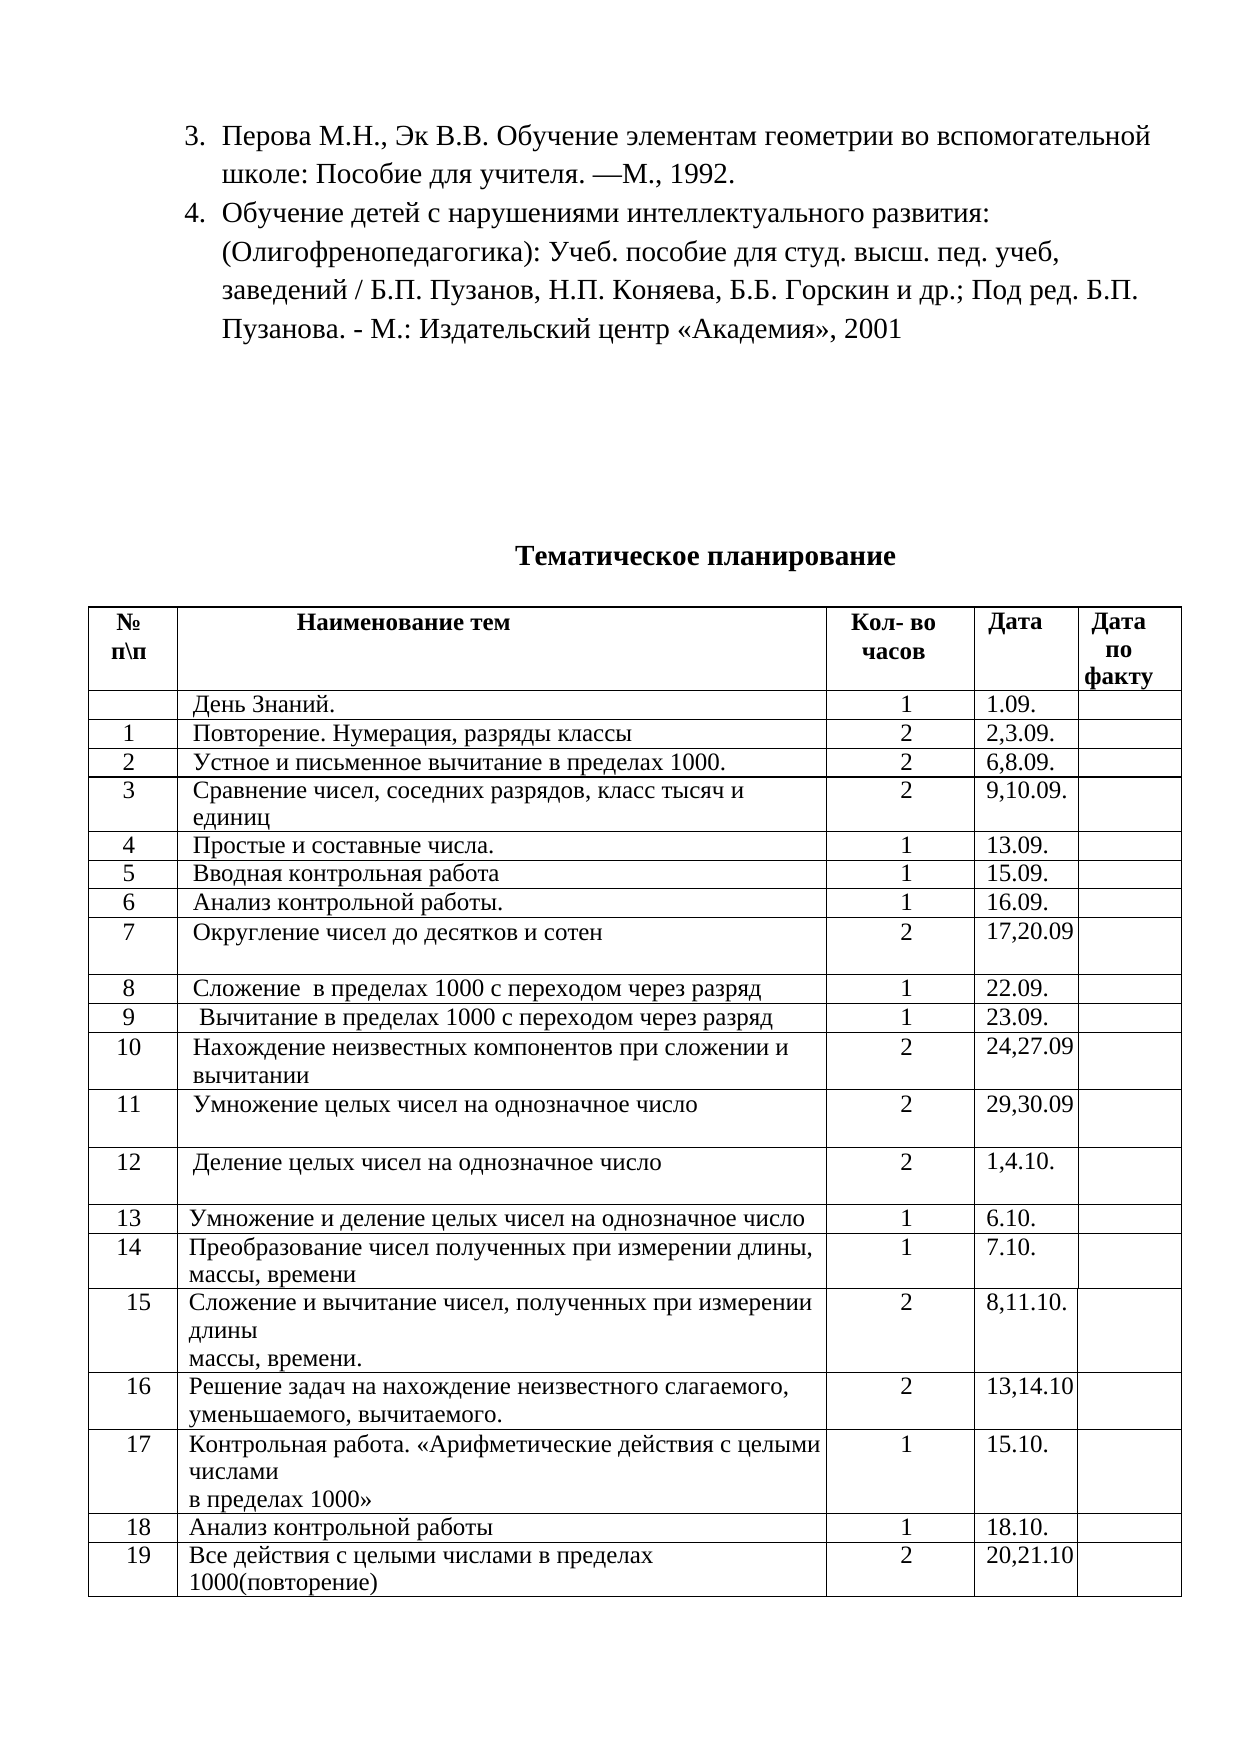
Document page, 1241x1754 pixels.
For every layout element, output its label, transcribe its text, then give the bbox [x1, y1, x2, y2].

table_cell [1078, 1430, 1181, 1513]
table_cell [1079, 749, 1181, 776]
table_cell 11 [89, 1090, 177, 1147]
table_cell Простые и составные числа. [178, 832, 826, 859]
table_cell 13,14.10 [975, 1373, 1077, 1429]
table_cell [1078, 1514, 1181, 1542]
table_cell 1 [827, 1514, 974, 1542]
table_cell 2 [827, 1148, 974, 1204]
table_cell 1 [827, 861, 974, 888]
table_cell Сложение в пределах 1000 с переходом через разряд [178, 975, 826, 1003]
table_cell Анализ контрольной работы. [178, 889, 826, 917]
table_cell [1079, 1234, 1181, 1287]
table_cell Устное и письменное вычитание в пределах 1000. [178, 749, 826, 776]
table_cell День Знаний. [178, 691, 826, 719]
table_cell [1078, 1289, 1181, 1372]
table_header Дата по факту [1079, 608, 1181, 690]
table_cell 1,4.10. [975, 1148, 1078, 1204]
table_cell 13.09. [975, 832, 1078, 859]
table_cell 9 [89, 1004, 177, 1032]
table_cell [1079, 778, 1181, 831]
table_cell [1079, 1004, 1181, 1032]
table_header Дата [975, 608, 1078, 690]
table_cell 6.10. [975, 1205, 1078, 1233]
table_cell [1079, 1033, 1181, 1089]
table_cell 12 [89, 1148, 177, 1204]
table_cell 14 [89, 1234, 177, 1287]
table_cell 1 [827, 1234, 974, 1287]
table_header № п\п [89, 608, 177, 690]
table_cell Деление целых чисел на однозначное число [178, 1148, 826, 1204]
table_cell 23.09. [975, 1004, 1078, 1032]
table_cell 22.09. [975, 975, 1078, 1003]
table_cell [1079, 975, 1181, 1003]
table_cell 1 [827, 1205, 974, 1233]
table_cell 20,21.10 [975, 1543, 1077, 1596]
table_cell 15.10. [975, 1430, 1077, 1513]
table_cell 1 [89, 720, 177, 748]
table_cell 9,10.09. [975, 778, 1078, 831]
table_cell 24,27.09 [975, 1033, 1078, 1089]
table_cell 2 [827, 918, 974, 974]
table_cell 7 [89, 918, 177, 974]
table_cell [1078, 1543, 1181, 1596]
table_cell [1079, 1090, 1181, 1147]
table_cell [1079, 889, 1181, 917]
table_cell 15.09. [975, 861, 1078, 888]
table_cell 8 [89, 975, 177, 1003]
table_cell 2 [827, 1090, 974, 1147]
table_cell 5 [89, 861, 177, 888]
table_cell [1078, 1373, 1181, 1429]
table_cell 1 [827, 832, 974, 859]
table_cell Анализ контрольной работы [178, 1514, 826, 1542]
table_cell Решение задач на нахождение неизвестного слагаемого, уменьшаемого, вычитаемого. [178, 1373, 826, 1429]
text Тематическое планирование [177, 539, 1152, 572]
table_cell [1079, 1205, 1181, 1233]
table_cell 17,20.09 [975, 918, 1078, 974]
table_cell 2,3.09. [975, 720, 1078, 748]
table_cell 6,8.09. [975, 749, 1078, 776]
table_cell 16.09. [975, 889, 1078, 917]
table_cell 2 [827, 1033, 974, 1089]
table_cell 1 [827, 691, 974, 719]
table_cell 1 [827, 1004, 974, 1032]
table_cell Вводная контрольная работа [178, 861, 826, 888]
table_cell 18.10. [975, 1514, 1077, 1542]
table_cell 17 [89, 1430, 177, 1513]
table_cell 15 [89, 1289, 177, 1372]
list Обучение детей с нарушениями интеллектуального развития: (Олигофренопедагогика): Учеб. пособие для студ. высш. пед. учеб, заведений / Б.П. Пузанов, Н.П. Коняева, Б.Б. Горскин и др.; Под ред. Б.П. Пузанова. - М.: Издательский центр «Академия», 2001 [184, 195, 1152, 344]
table_cell 19 [89, 1543, 177, 1596]
table_cell Умножение и деление целых чисел на однозначное число [178, 1205, 826, 1233]
table_cell Повторение. Нумерация, разряды классы [178, 720, 826, 748]
table_cell 18 [89, 1514, 177, 1542]
table_cell [1079, 691, 1181, 719]
table_cell 2 [827, 1289, 974, 1372]
table_cell Преобразование чисел полученных при измерении длины, массы, времени [178, 1234, 826, 1287]
table_cell Округление чисел до десятков и сотен [178, 918, 826, 974]
table_cell Умножение целых чисел на однозначное число [178, 1090, 826, 1147]
table_cell [89, 691, 177, 719]
table_cell 10 [89, 1033, 177, 1089]
table_cell 2 [827, 720, 974, 748]
table_cell [1079, 1148, 1181, 1204]
table_cell Контрольная работа. «Арифметические действия с целыми числами в пределах 1000» [178, 1430, 826, 1513]
table_cell 1.09. [975, 691, 1078, 719]
table_cell Сравнение чисел, соседних разрядов, класс тысяч и единиц [178, 778, 826, 831]
table_cell 16 [89, 1373, 177, 1429]
table_cell Сложение и вычитание чисел, полученных при измерении длины массы, времени. [178, 1289, 826, 1372]
table_cell 8,11.10. [975, 1289, 1077, 1372]
table_cell 2 [827, 778, 974, 831]
table_header Наименование тем [178, 608, 826, 690]
table_cell 3 [89, 778, 177, 831]
table_cell Все действия с целыми числами в пределах 1000(повторение) [178, 1543, 826, 1596]
table_cell 13 [89, 1205, 177, 1233]
list Перова М.Н., Эк В.В. Обучение элементам геометрии во вспомогательной школе: Пособие для учителя. —М., 1992. [184, 118, 1152, 190]
table_cell 2 [827, 1543, 974, 1596]
table_cell 7.10. [975, 1234, 1078, 1287]
table_cell Нахождение неизвестных компонентов при сложении и вычитании [178, 1033, 826, 1089]
table_cell 2 [89, 749, 177, 776]
table_cell 29,30.09 [975, 1090, 1078, 1147]
table_cell [1079, 918, 1181, 974]
table_cell 6 [89, 889, 177, 917]
table_cell 1 [827, 1430, 974, 1513]
table_cell 2 [827, 749, 974, 776]
table_cell 2 [827, 1373, 974, 1429]
table_cell 1 [827, 975, 974, 1003]
table_cell 1 [827, 889, 974, 917]
table_cell Вычитание в пределах 1000 с переходом через разряд [178, 1004, 826, 1032]
table_cell 4 [89, 832, 177, 859]
table_cell [1079, 832, 1181, 859]
table_cell [1079, 720, 1181, 748]
table_header Кол- во часов [827, 608, 974, 690]
table_cell [1079, 861, 1181, 888]
